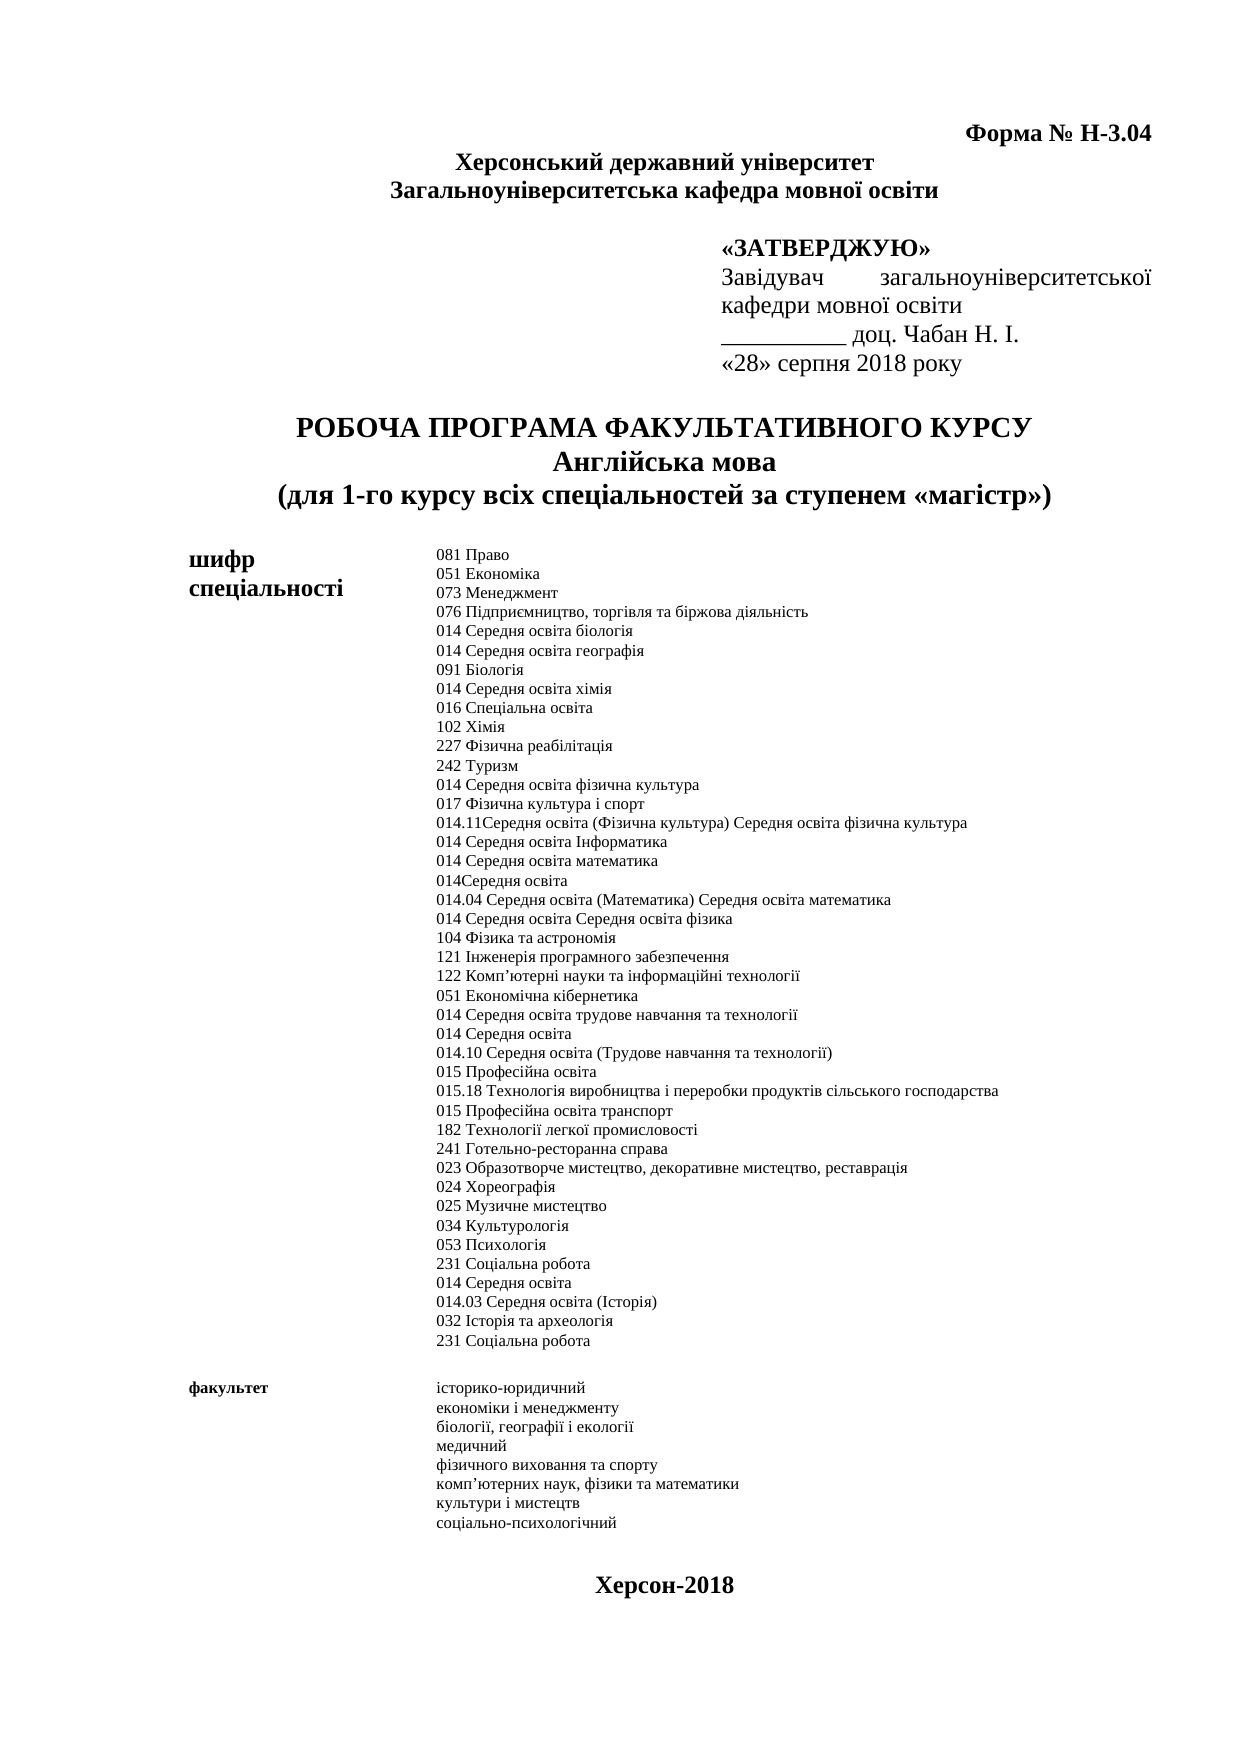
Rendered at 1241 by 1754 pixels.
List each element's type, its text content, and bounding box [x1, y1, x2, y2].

text Загальноуніверситетська кафедра мовної освіти [177, 176, 1152, 204]
text «ЗАТВЕРДЖУЮ» [721, 233, 1152, 262]
text (для 1-го курсу всіх спеціальностей за ступенем «магістр») [177, 477, 1152, 511]
text Англійська мова [177, 444, 1152, 477]
text Херсон-2018 [177, 1570, 1152, 1599]
table_cell факультет [177, 1378, 425, 1570]
text Херсонський державний університет [177, 147, 1152, 176]
text «28» серпня 2018 року [721, 348, 1152, 377]
table_header шифр спеціальності [177, 545, 425, 1378]
text Форма № Н-3.04 [177, 118, 1152, 147]
text __________ доц. Чабан Н. І. [721, 319, 1152, 348]
table_cell історико-юридичний економіки і менеджменту біології, географії і екології медичний фізичного виховання та спорту комп’ютерних наук, фізики та математики культури і мистецтв соціально-психологічний [425, 1378, 1152, 1570]
text Завідувач загальноуніверситетської кафедри мовної освіти [721, 262, 1152, 319]
text РОБОЧА ПРОГРАМА ФАКУЛЬТАТИВНОГО КУРСУ [177, 410, 1152, 444]
